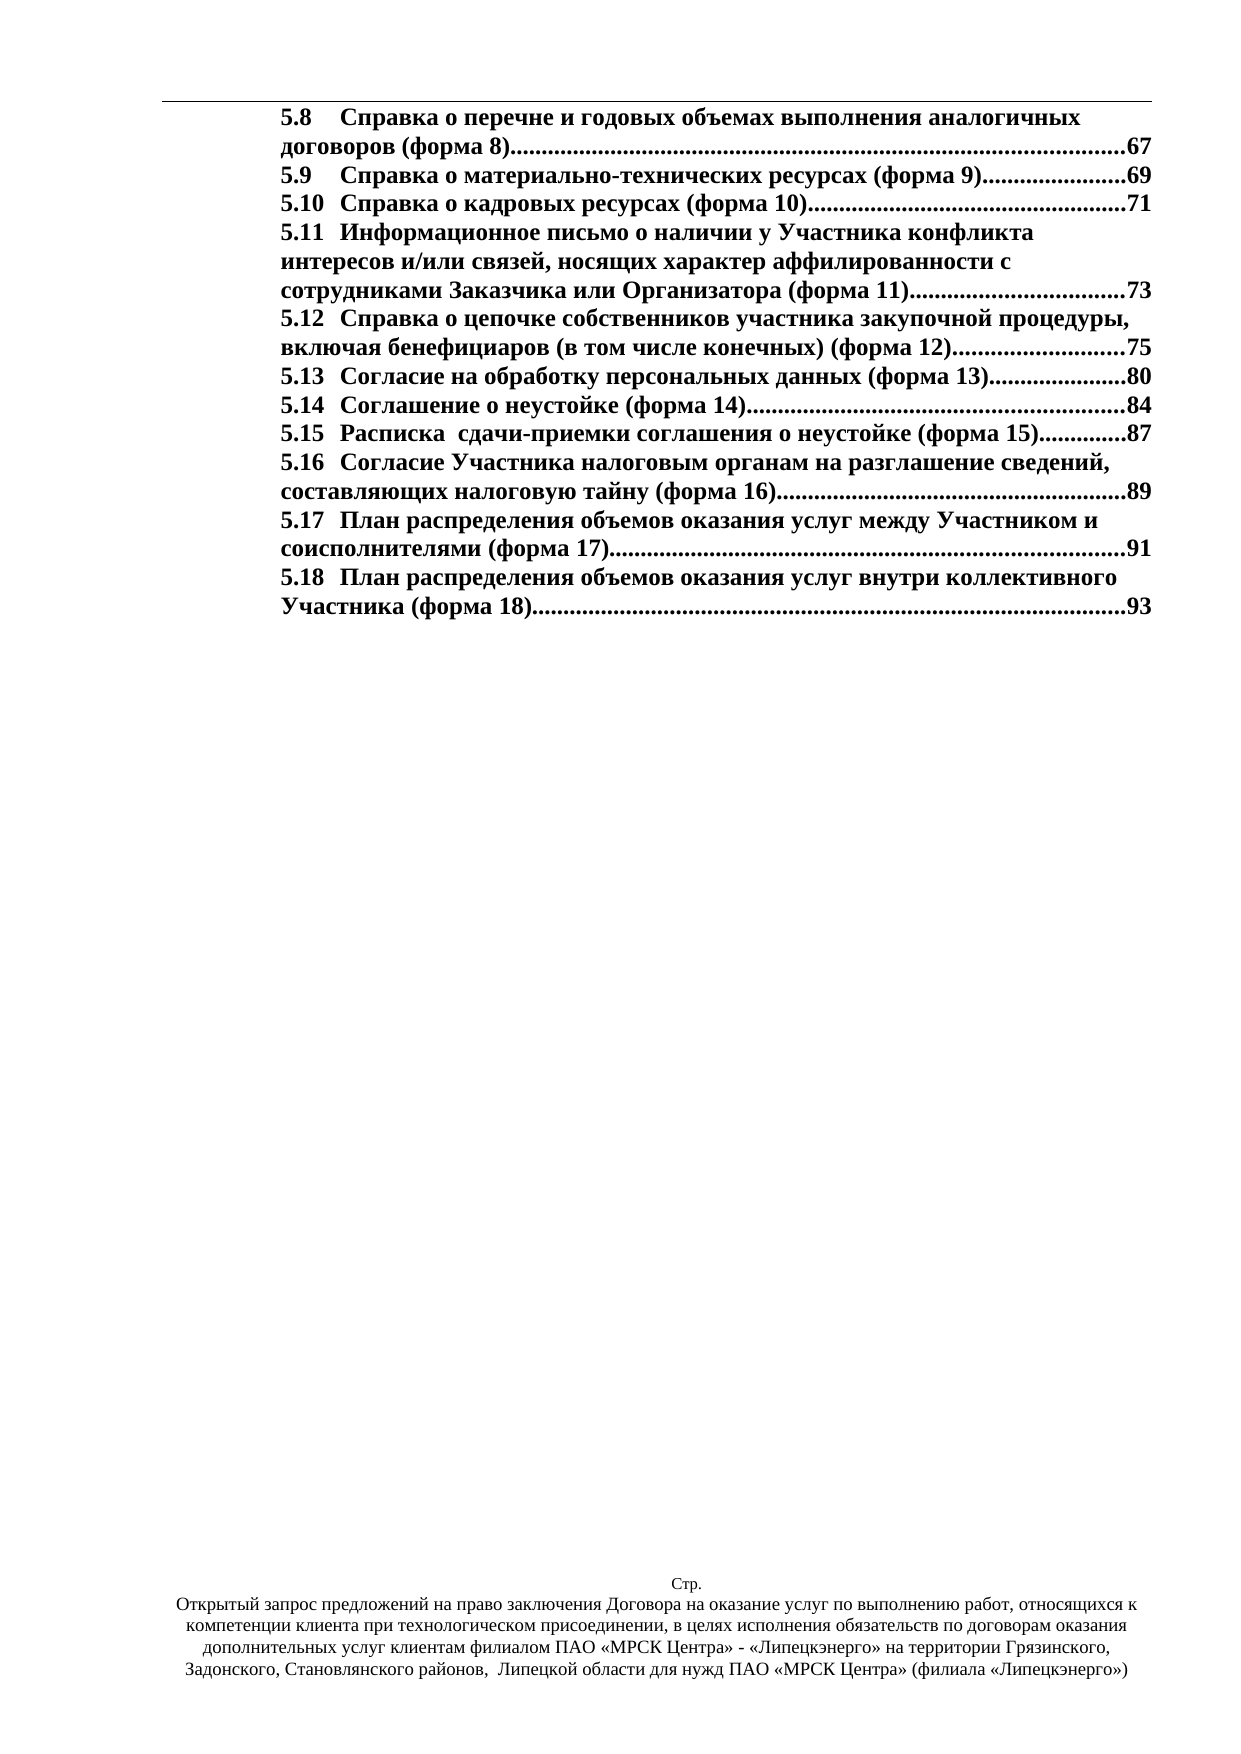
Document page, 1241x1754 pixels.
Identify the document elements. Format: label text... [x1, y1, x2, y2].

text 5.15 Расписка сдачи-приемки соглашения о неустойке (форма 15) 87 [280, 418, 1133, 447]
text 5.8 Справка о перечне и годовых объемах выполнения аналогичных договоров (форма 8) 67 [280, 102, 1133, 160]
text 5.16 Согласие Участника налоговым органам на разглашение сведений, составляющих налоговую тайну (форма 16) 89 [280, 447, 1133, 505]
text 5.11 Информационное письмо о наличии у Участника конфликта интересов и/или связей, носящих характер аффилированности с сотрудниками Заказчика или Организатора (форма 11) 73 [280, 217, 1133, 303]
text 5.9 Справка о материально-технических ресурсах (форма 9) 69 [280, 160, 1133, 188]
text 5.17 План распределения объемов оказания услуг между Участником и соисполнителями (форма 17) 91 [280, 505, 1133, 562]
text 5.14 Соглашение о неустойке (форма 14) 84 [280, 390, 1133, 418]
text 5.12 Справка о цепочке собственников участника закупочной процедуры, включая бенефициаров (в том числе конечных) (форма 12) 75 [280, 303, 1133, 361]
text 5.18 План распределения объемов оказания услуг внутри коллективного Участника (форма 18) 93 [280, 562, 1133, 620]
text 5.10 Справка о кадровых ресурсах (форма 10) 71 [280, 188, 1133, 217]
text 5.13 Согласие на обработку персональных данных (форма 13) 80 [280, 361, 1133, 390]
